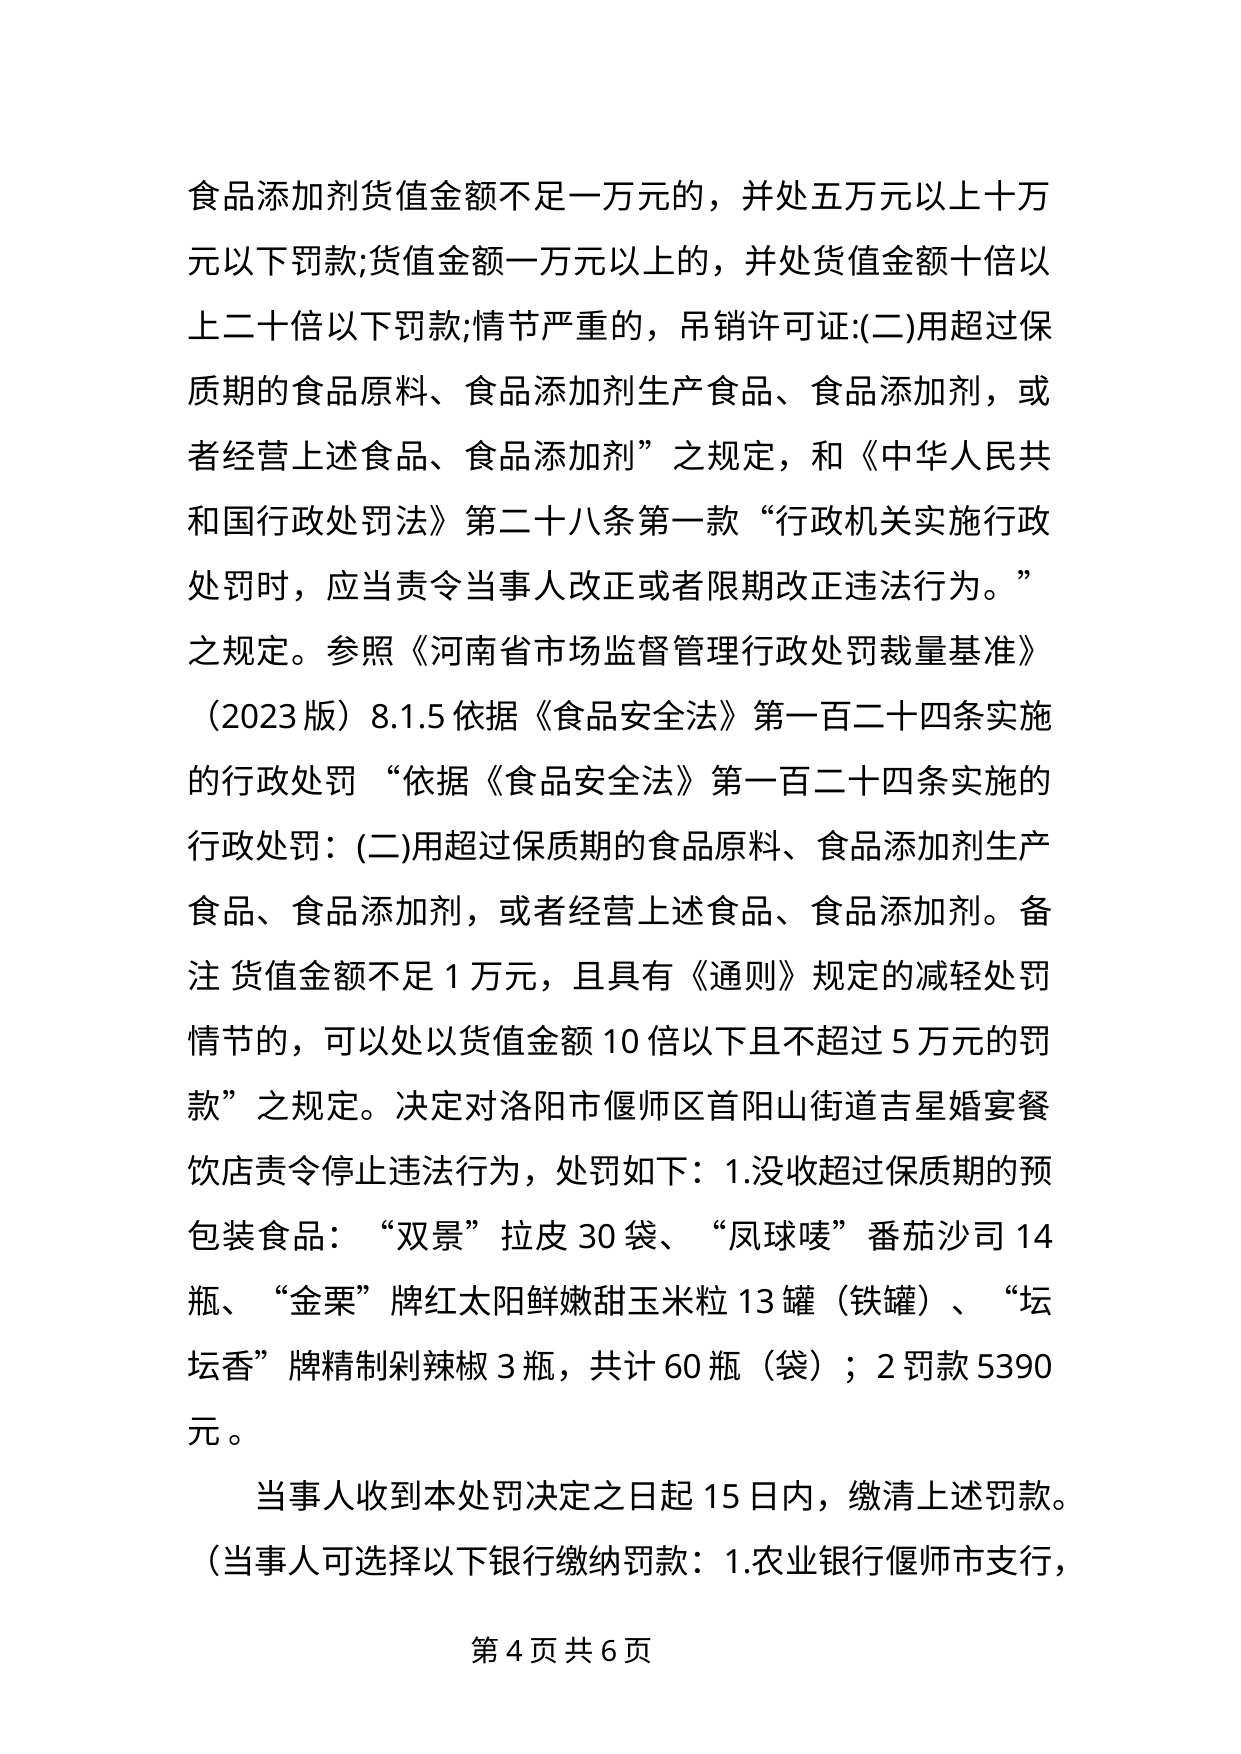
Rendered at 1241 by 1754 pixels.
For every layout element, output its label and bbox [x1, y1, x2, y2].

text [187, 162, 1053, 1462]
text [187, 1462, 1053, 1592]
